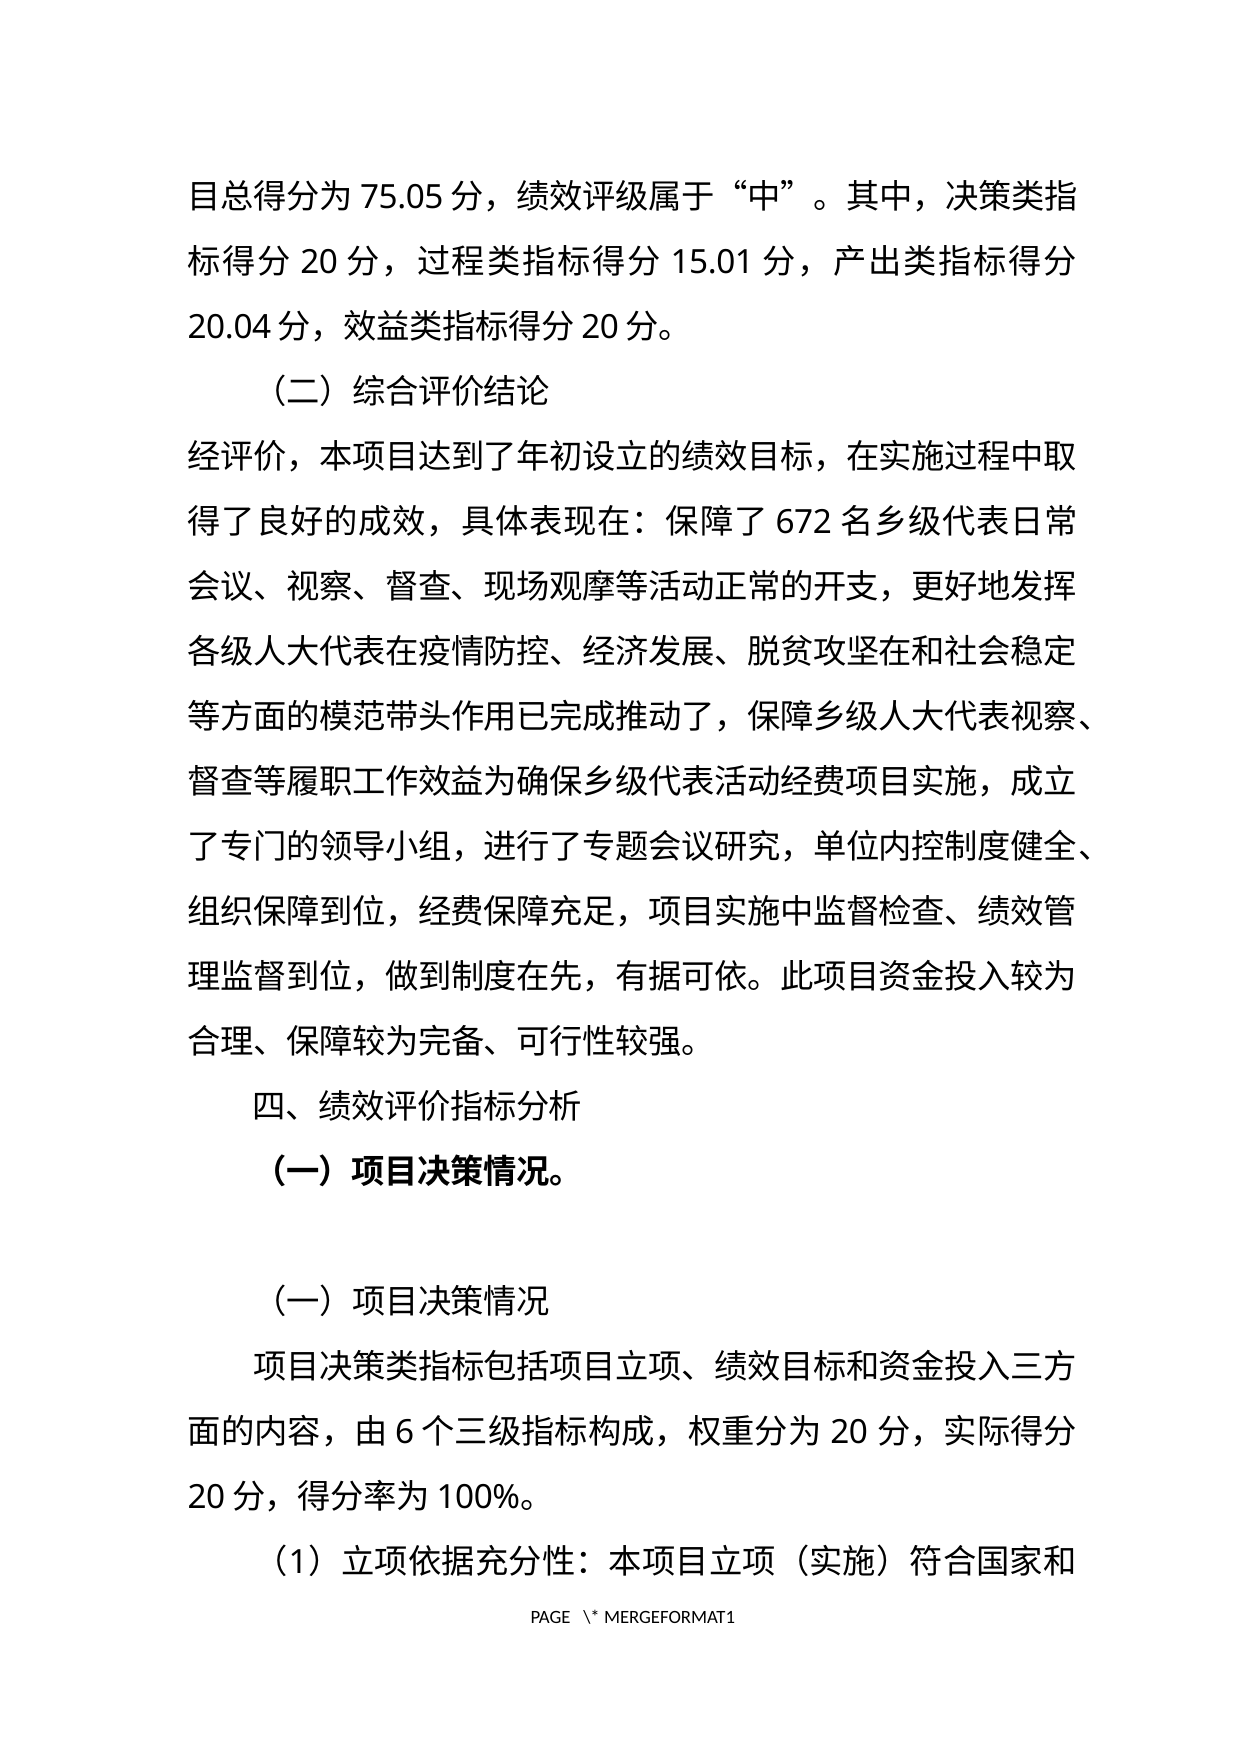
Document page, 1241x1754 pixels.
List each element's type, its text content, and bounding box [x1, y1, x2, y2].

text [187, 1202, 1078, 1592]
text 四、绩效评价指标分析 [187, 1072, 1078, 1137]
text （一）项目决策情况。 [187, 1137, 1078, 1202]
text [187, 162, 1078, 1072]
